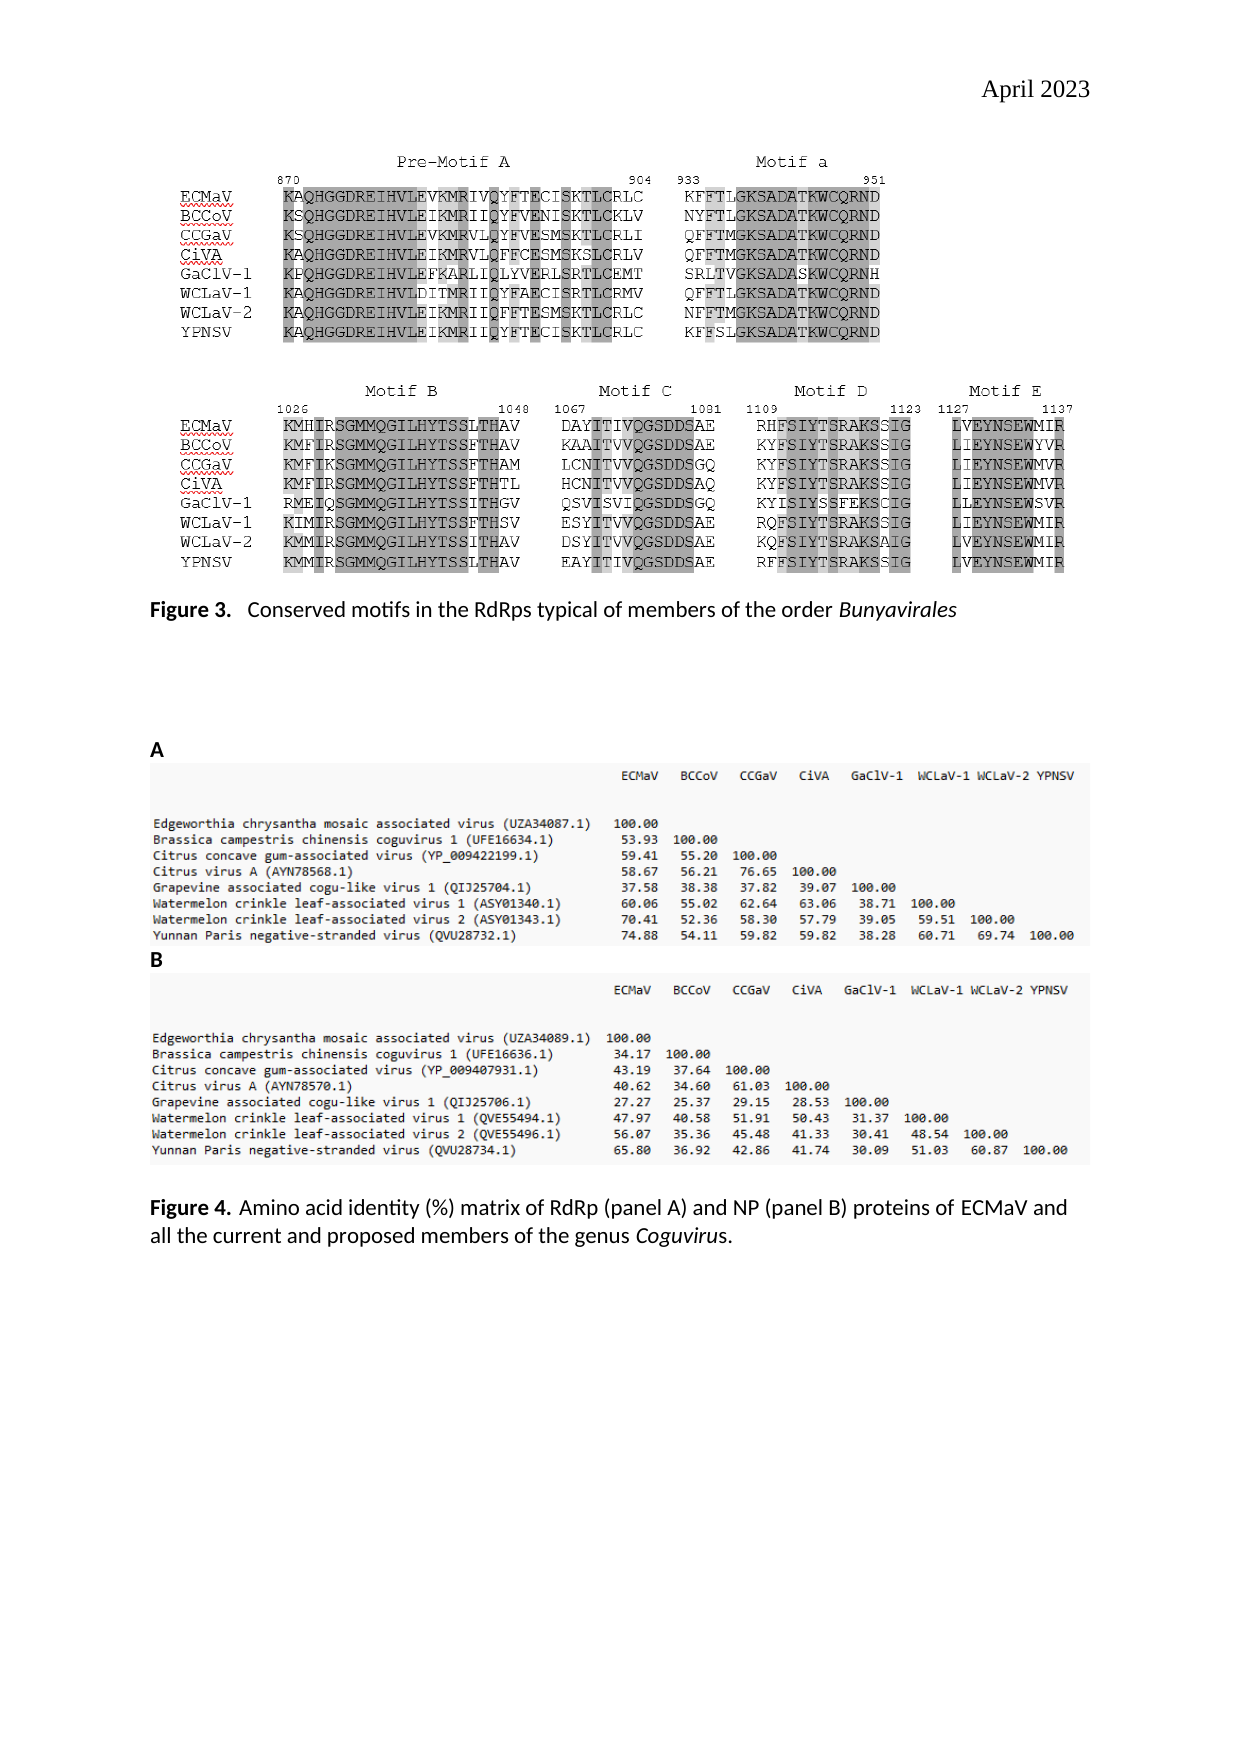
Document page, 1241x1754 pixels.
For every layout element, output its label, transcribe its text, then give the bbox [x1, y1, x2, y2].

text B [150, 946, 1090, 973]
picture [150, 150, 1091, 596]
text A [150, 735, 1090, 763]
picture [150, 973, 1091, 1165]
picture [150, 763, 1091, 946]
text Figure 3. Conserved motifs in the RdRps typical of members of the order Bunyavirales [150, 596, 1090, 623]
text Figure 4. Amino acid identity (%) matrix of RdRp (panel A) and NP (panel B) proteins of ECMaV and all the current and proposed members of the genus Coguvirus. [150, 1193, 1090, 1249]
